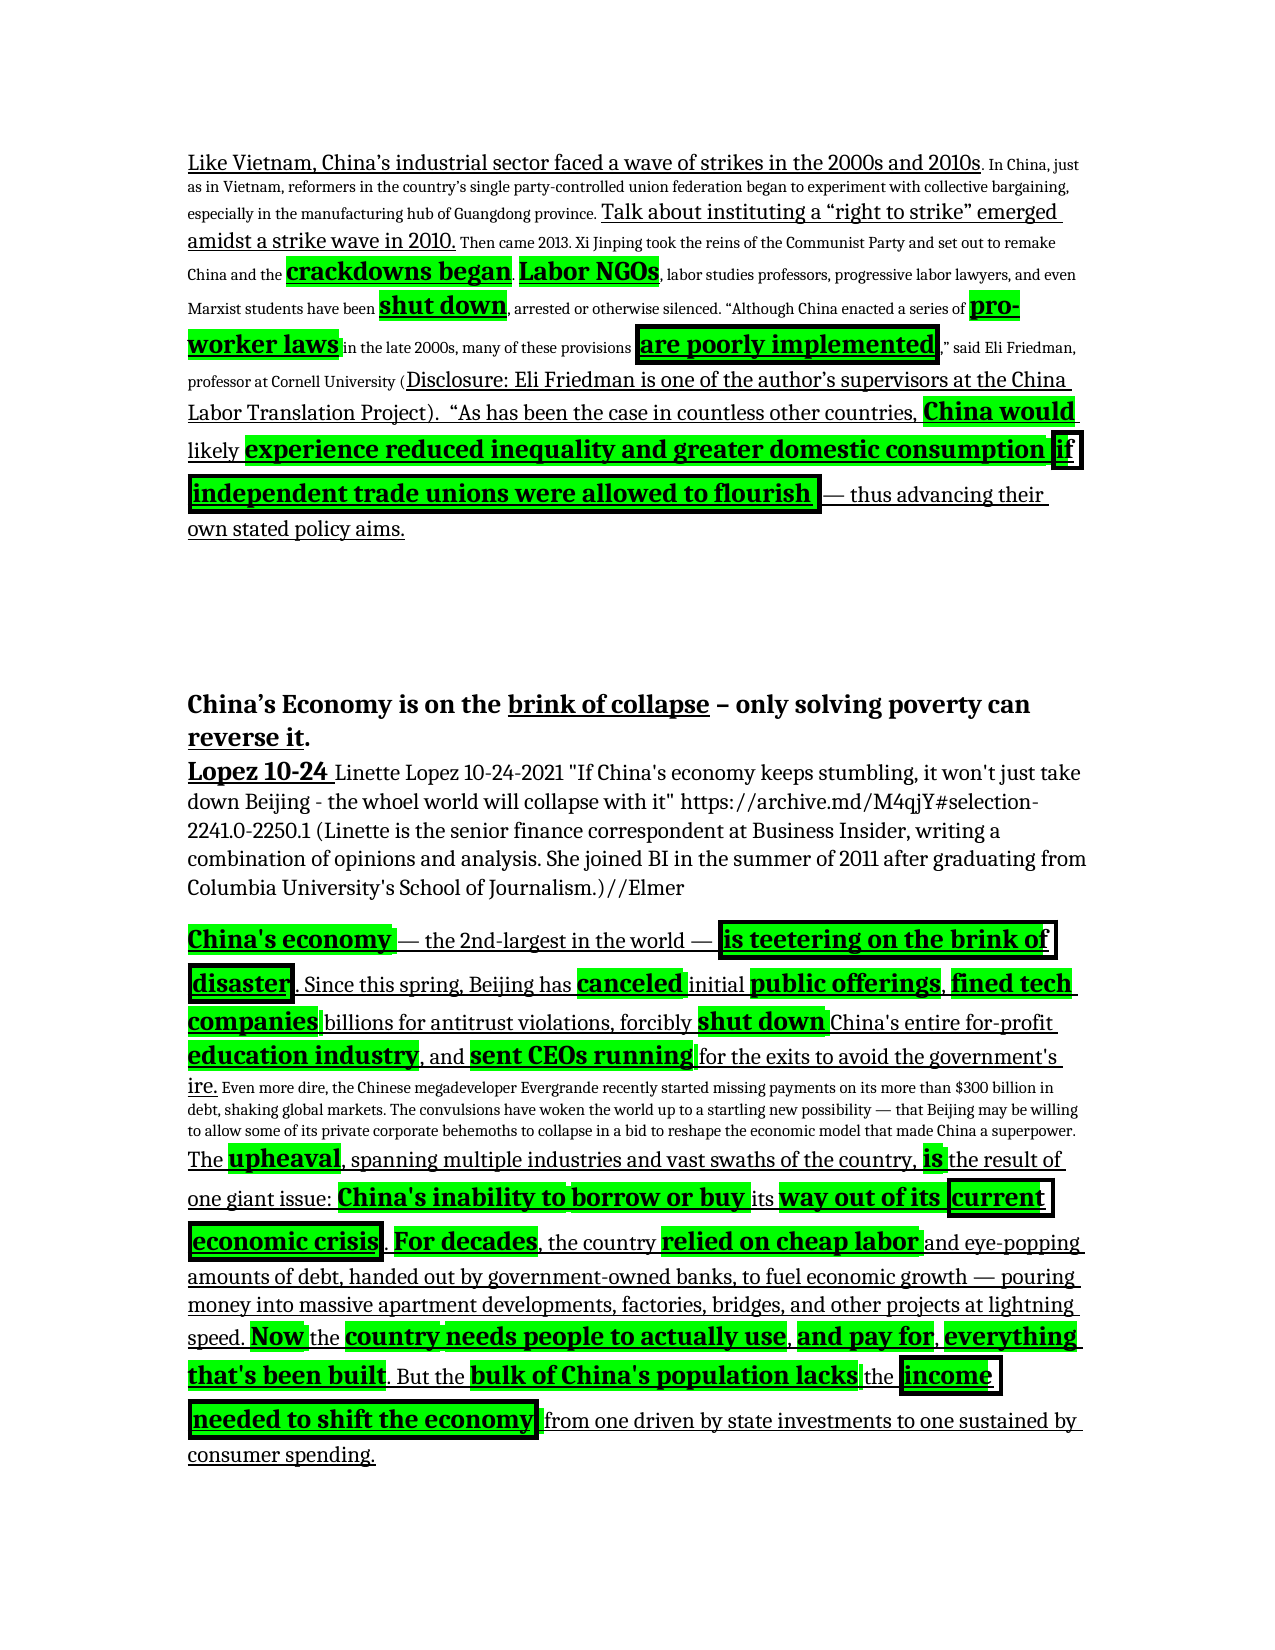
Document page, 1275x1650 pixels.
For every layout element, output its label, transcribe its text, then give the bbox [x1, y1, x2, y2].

subtitle China’s Economy is on the brink of collapse – only solving poverty can reverse it. [187, 689, 1087, 753]
text China's economy — the 2nd-largest in the world — is teetering on the brink of disaster. Since this spring, Beijing has canceled initial public offerings, fined tech companies billions for antitrust violations, forcibly shut down China's entire for-profit education industry, and sent CEOs running for the exits to avoid the government's ire. Even more dire, the Chinese megadeveloper Evergrande recently started missing payments on its more than $300 billion in debt, shaking global markets. The convulsions have woken the world up to a startling new possibility — that Beijing may be willing to allow some of its private corporate behemoths to collapse in a bid to reshape the economic model that made China a superpower. The upheaval, spanning multiple industries and vast swaths of the country, is the result of one giant issue: China's inability to borrow or buy its way out of its current economic crisis. For decades, the country relied on cheap labor and eye-popping amounts of debt, handed out by government-owned banks, to fuel economic growth — pouring money into massive apartment developments, factories, bridges, and other projects at lightning speed. Now the country needs people to actually use, and pay for, everything that's been built. But the bulk of China's population lacks the income needed to shift the economy from one driven by state investments to one sustained by consumer spending. [187, 919, 1087, 1468]
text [187, 150, 1087, 543]
text Lopez 10-24 Linette Lopez 10-24-2021 "If China's economy keeps stumbling, it won't just take down Beijing - the whoel world will collapse with it" https://archive.md/M4qjY#selection-2241.0-2250.1 (Linette is the senior finance correspondent at Business Insider, writing a combination of opinions and analysis. She joined BI in the summer of 2011 after graduating from Columbia University's School of Journalism.)//Elmer [187, 756, 1087, 901]
